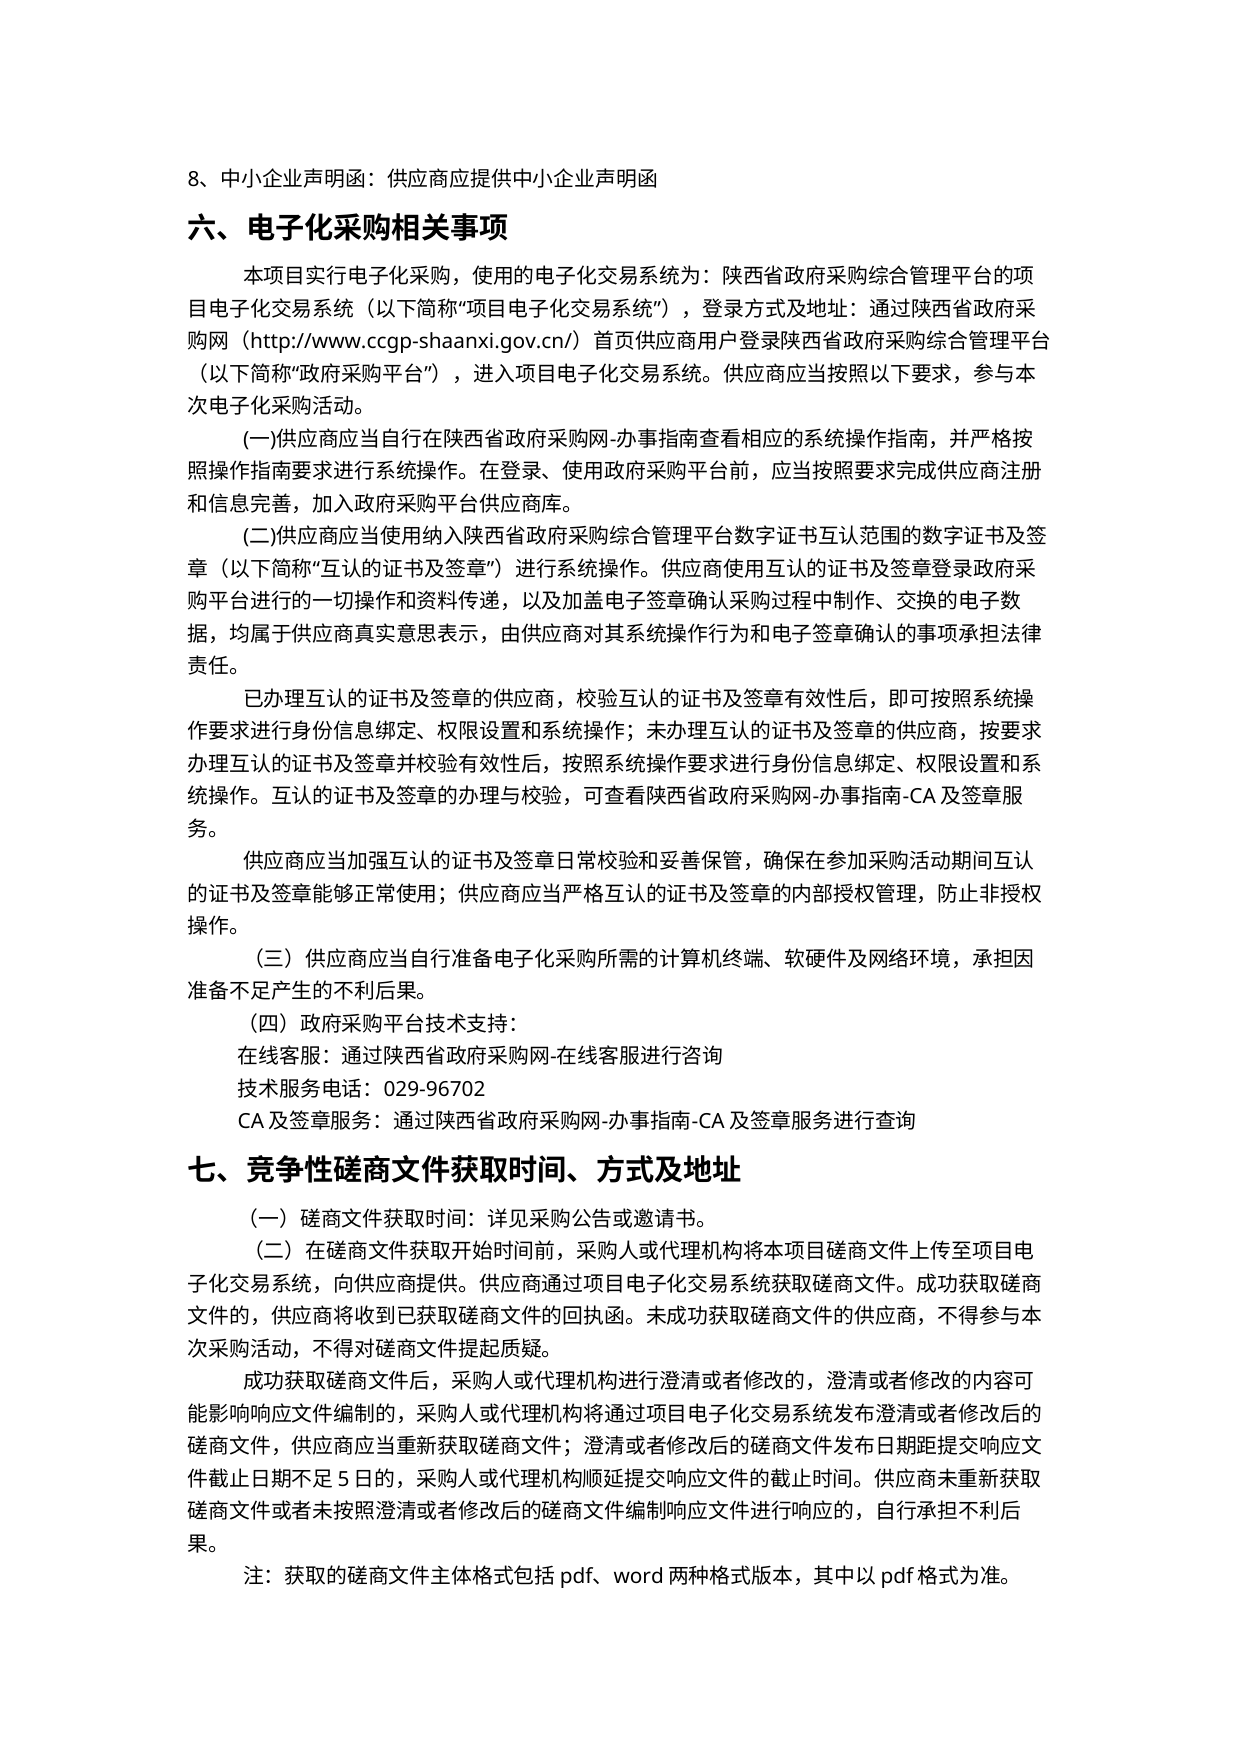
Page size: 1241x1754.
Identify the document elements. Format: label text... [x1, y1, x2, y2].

text 8、中小企业声明函：供应商应提供中小企业声明函 [187, 162, 1053, 194]
text 七、竞争性磋商文件获取时间、方式及地址 [187, 1137, 1053, 1202]
text 技术服务电话：029-96702 [187, 1072, 1053, 1104]
text 成功获取磋商文件后，采购人或代理机构进行澄清或者修改的，澄清或者修改的内容可能影响响应文件编制的，采购人或代理机构将通过项目电子化交易系统发布澄清或者修改后的磋商文件，供应商应当重新获取磋商文件；澄清或者修改后的磋商文件发布日期距提交响应文件截止日期不足5日的，采购人或代理机构顺延提交响应文件的截止时间。供应商未重新获取磋商文件或者未按照澄清或者修改后的磋商文件编制响应文件进行响应的，自行承担不利后果。 [187, 1364, 1053, 1559]
text 在线客服：通过陕西省政府采购网-在线客服进行咨询 [187, 1039, 1053, 1072]
text CA及签章服务：通过陕西省政府采购网-办事指南-CA及签章服务进行查询 [187, 1104, 1053, 1137]
text 本项目实行电子化采购，使用的电子化交易系统为：陕西省政府采购综合管理平台的项目电子化交易系统（以下简称“项目电子化交易系统”），登录方式及地址：通过陕西省政府采购网（http://www.ccgp-shaanxi.gov.cn/）首页供应商用户登录陕西省政府采购综合管理平台（以下简称“政府采购平台”），进入项目电子化交易系统。供应商应当按照以下要求，参与本次电子化采购活动。 [187, 259, 1053, 422]
text （三）供应商应当自行准备电子化采购所需的计算机终端、软硬件及网络环境，承担因准备不足产生的不利后果。 [187, 942, 1053, 1007]
text （四）政府采购平台技术支持： [187, 1007, 1053, 1039]
text （二）在磋商文件获取开始时间前，采购人或代理机构将本项目磋商文件上传至项目电子化交易系统，向供应商提供。供应商通过项目电子化交易系统获取磋商文件。成功获取磋商文件的，供应商将收到已获取磋商文件的回执函。未成功获取磋商文件的供应商，不得参与本次采购活动，不得对磋商文件提起质疑。 [187, 1234, 1053, 1364]
text （一）磋商文件获取时间：详见采购公告或邀请书。 [187, 1202, 1053, 1234]
text 已办理互认的证书及签章的供应商，校验互认的证书及签章有效性后，即可按照系统操作要求进行身份信息绑定、权限设置和系统操作；未办理互认的证书及签章的供应商，按要求办理互认的证书及签章并校验有效性后，按照系统操作要求进行身份信息绑定、权限设置和系统操作。互认的证书及签章的办理与校验，可查看陕西省政府采购网-办事指南-CA及签章服务。 [187, 682, 1053, 844]
text 六、电子化采购相关事项 [187, 194, 1053, 259]
text 供应商应当加强互认的证书及签章日常校验和妥善保管，确保在参加采购活动期间互认的证书及签章能够正常使用；供应商应当严格互认的证书及签章的内部授权管理，防止非授权操作。 [187, 844, 1053, 942]
text 注：获取的磋商文件主体格式包括pdf、word两种格式版本，其中以pdf格式为准。 [187, 1559, 1053, 1592]
text (二)供应商应当使用纳入陕西省政府采购综合管理平台数字证书互认范围的数字证书及签章（以下简称“互认的证书及签章”）进行系统操作。供应商使用互认的证书及签章登录政府采购平台进行的一切操作和资料传递，以及加盖电子签章确认采购过程中制作、交换的电子数据，均属于供应商真实意思表示，由供应商对其系统操作行为和电子签章确认的事项承担法律责任。 [187, 519, 1053, 682]
text (一)供应商应当自行在陕西省政府采购网-办事指南查看相应的系统操作指南，并严格按照操作指南要求进行系统操作。在登录、使用政府采购平台前，应当按照要求完成供应商注册和信息完善，加入政府采购平台供应商库。 [187, 422, 1053, 519]
